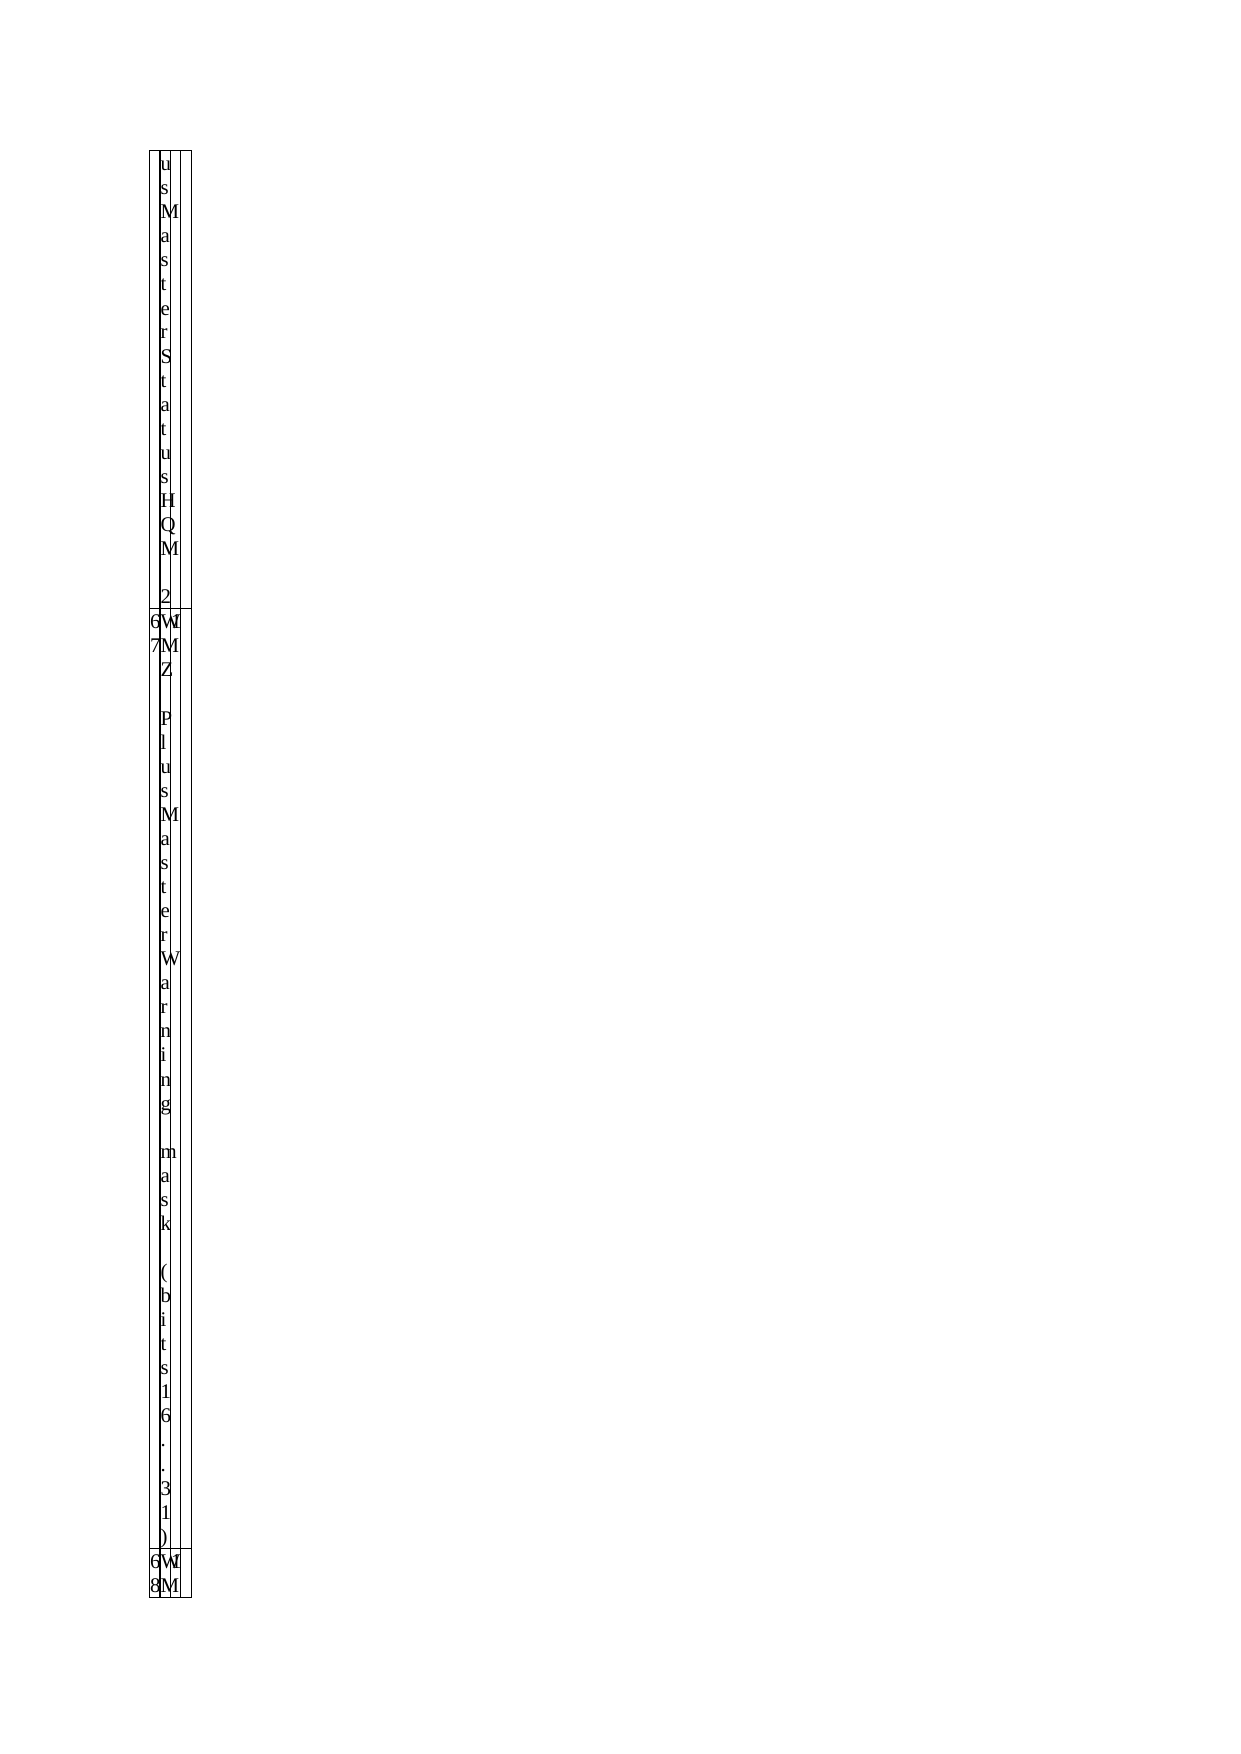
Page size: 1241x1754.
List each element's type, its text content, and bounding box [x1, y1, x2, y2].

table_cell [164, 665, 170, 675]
table_cell [181, 609, 191, 1548]
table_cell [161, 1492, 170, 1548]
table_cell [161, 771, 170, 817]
table_cell [181, 151, 191, 608]
table_cell [181, 1549, 191, 1597]
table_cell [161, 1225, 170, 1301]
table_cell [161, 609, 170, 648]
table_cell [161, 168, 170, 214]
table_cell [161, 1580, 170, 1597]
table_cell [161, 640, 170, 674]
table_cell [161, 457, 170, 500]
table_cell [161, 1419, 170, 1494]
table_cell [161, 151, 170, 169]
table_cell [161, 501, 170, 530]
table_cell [161, 206, 170, 357]
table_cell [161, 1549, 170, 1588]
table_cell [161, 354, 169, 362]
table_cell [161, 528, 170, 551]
